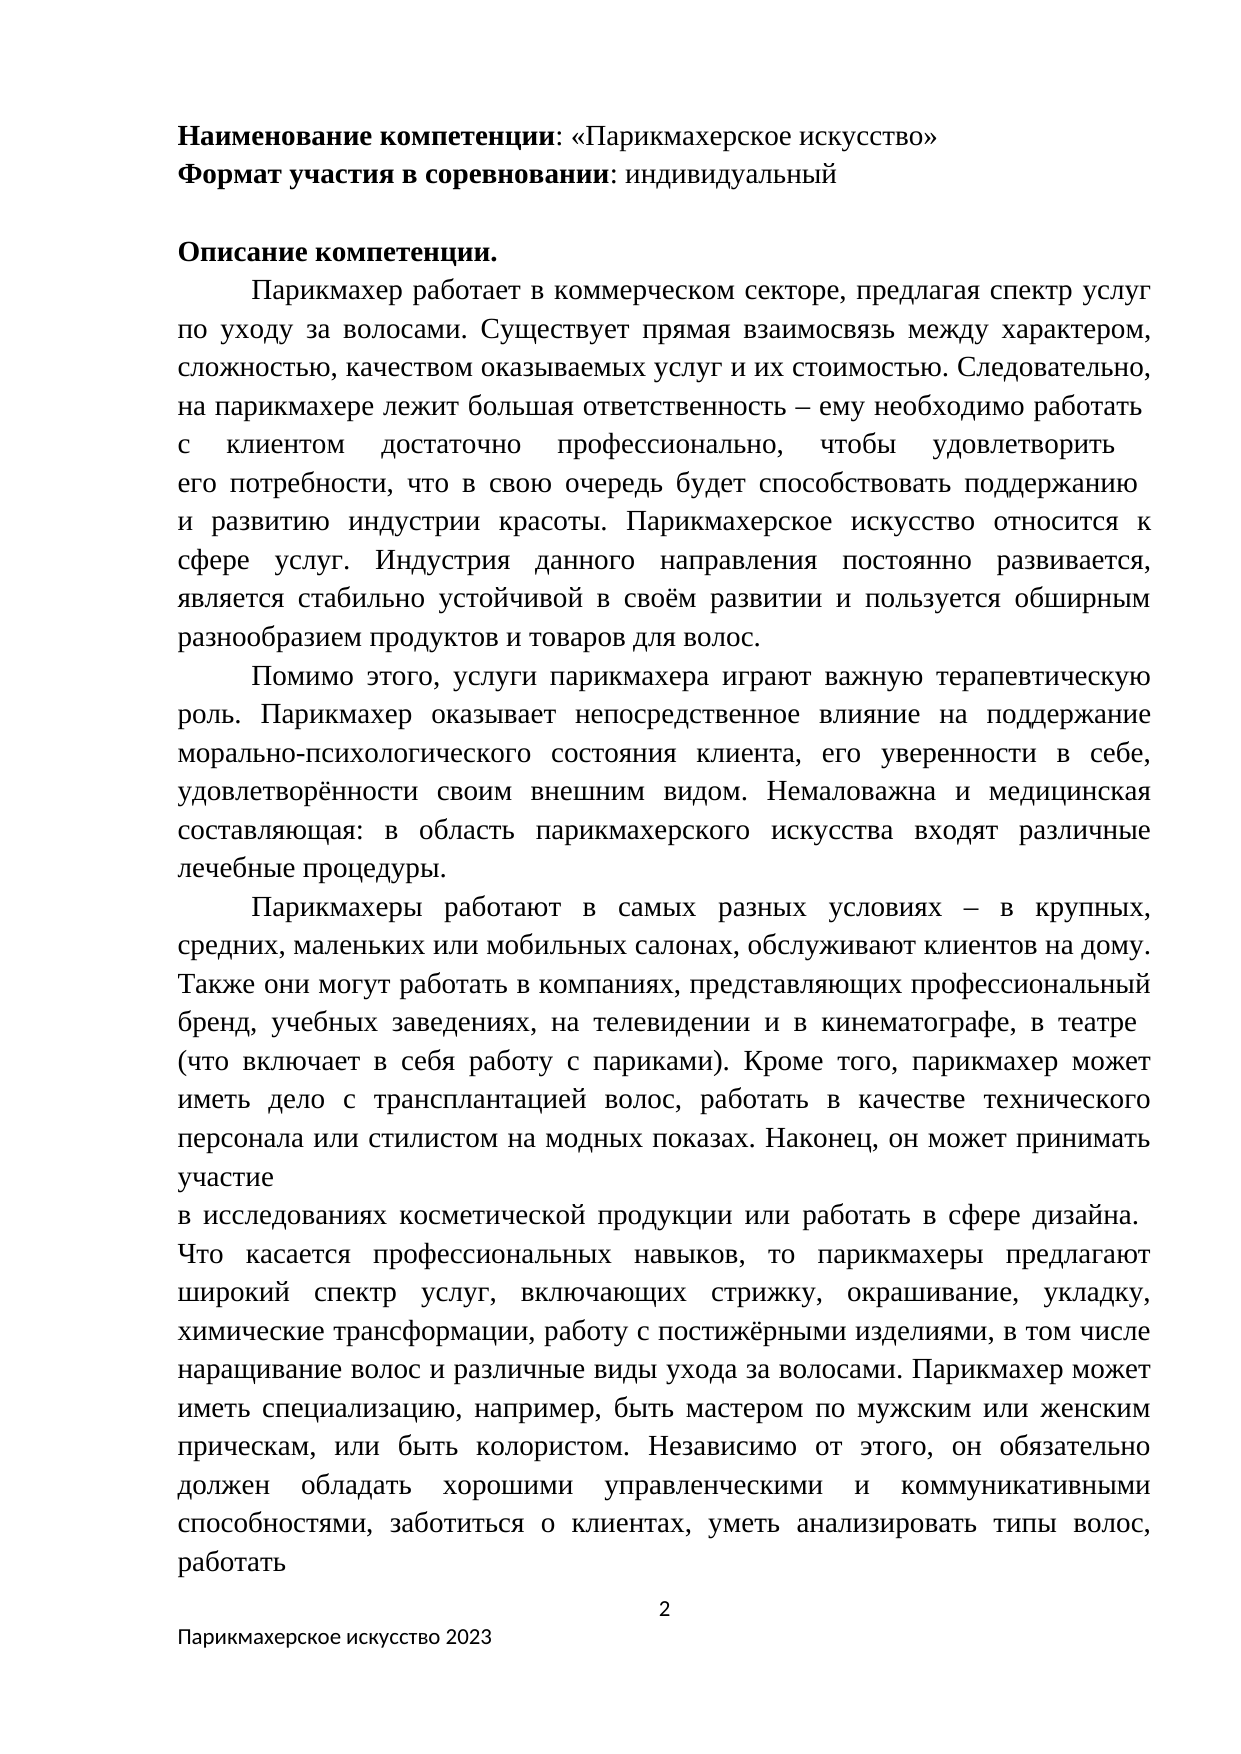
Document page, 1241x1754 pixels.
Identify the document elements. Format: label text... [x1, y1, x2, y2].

text Парикмахер работает в коммерческом секторе, предлагая спектр услуг по уходу за волосами. Существует прямая взаимосвязь между характером, сложностью, качеством оказываемых услуг и их стоимостью. Следовательно, на парикмахере лежит большая ответственность – ему необходимо работать с клиентом достаточно профессионально, чтобы удовлетворить его потребности, что в свою очередь будет способствовать поддержанию и развитию индустрии красоты. Парикмахерское искусство относится к сфере услуг. Индустрия данного направления постоянно развивается, является стабильно устойчивой в своём развитии и пользуется обширным разнообразием продуктов и товаров для волос. [177, 272, 1152, 653]
text Описание компетенции. [177, 234, 1152, 267]
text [177, 889, 1152, 1578]
text Формат участия в соревновании: индивидуальный [177, 157, 1152, 190]
text Помимо этого, услуги парикмахера играют важную терапевтическую роль. Парикмахер оказывает непосредственное влияние на поддержание морально-психологического состояния клиента, его уверенности в себе, удовлетворённости своим внешним видом. Немаловажна и медицинская составляющая: в область парикмахерского искусства входят различные лечебные процедуры. [177, 658, 1152, 884]
text Наименование компетенции: «Парикмахерское искусство» [177, 118, 1152, 152]
